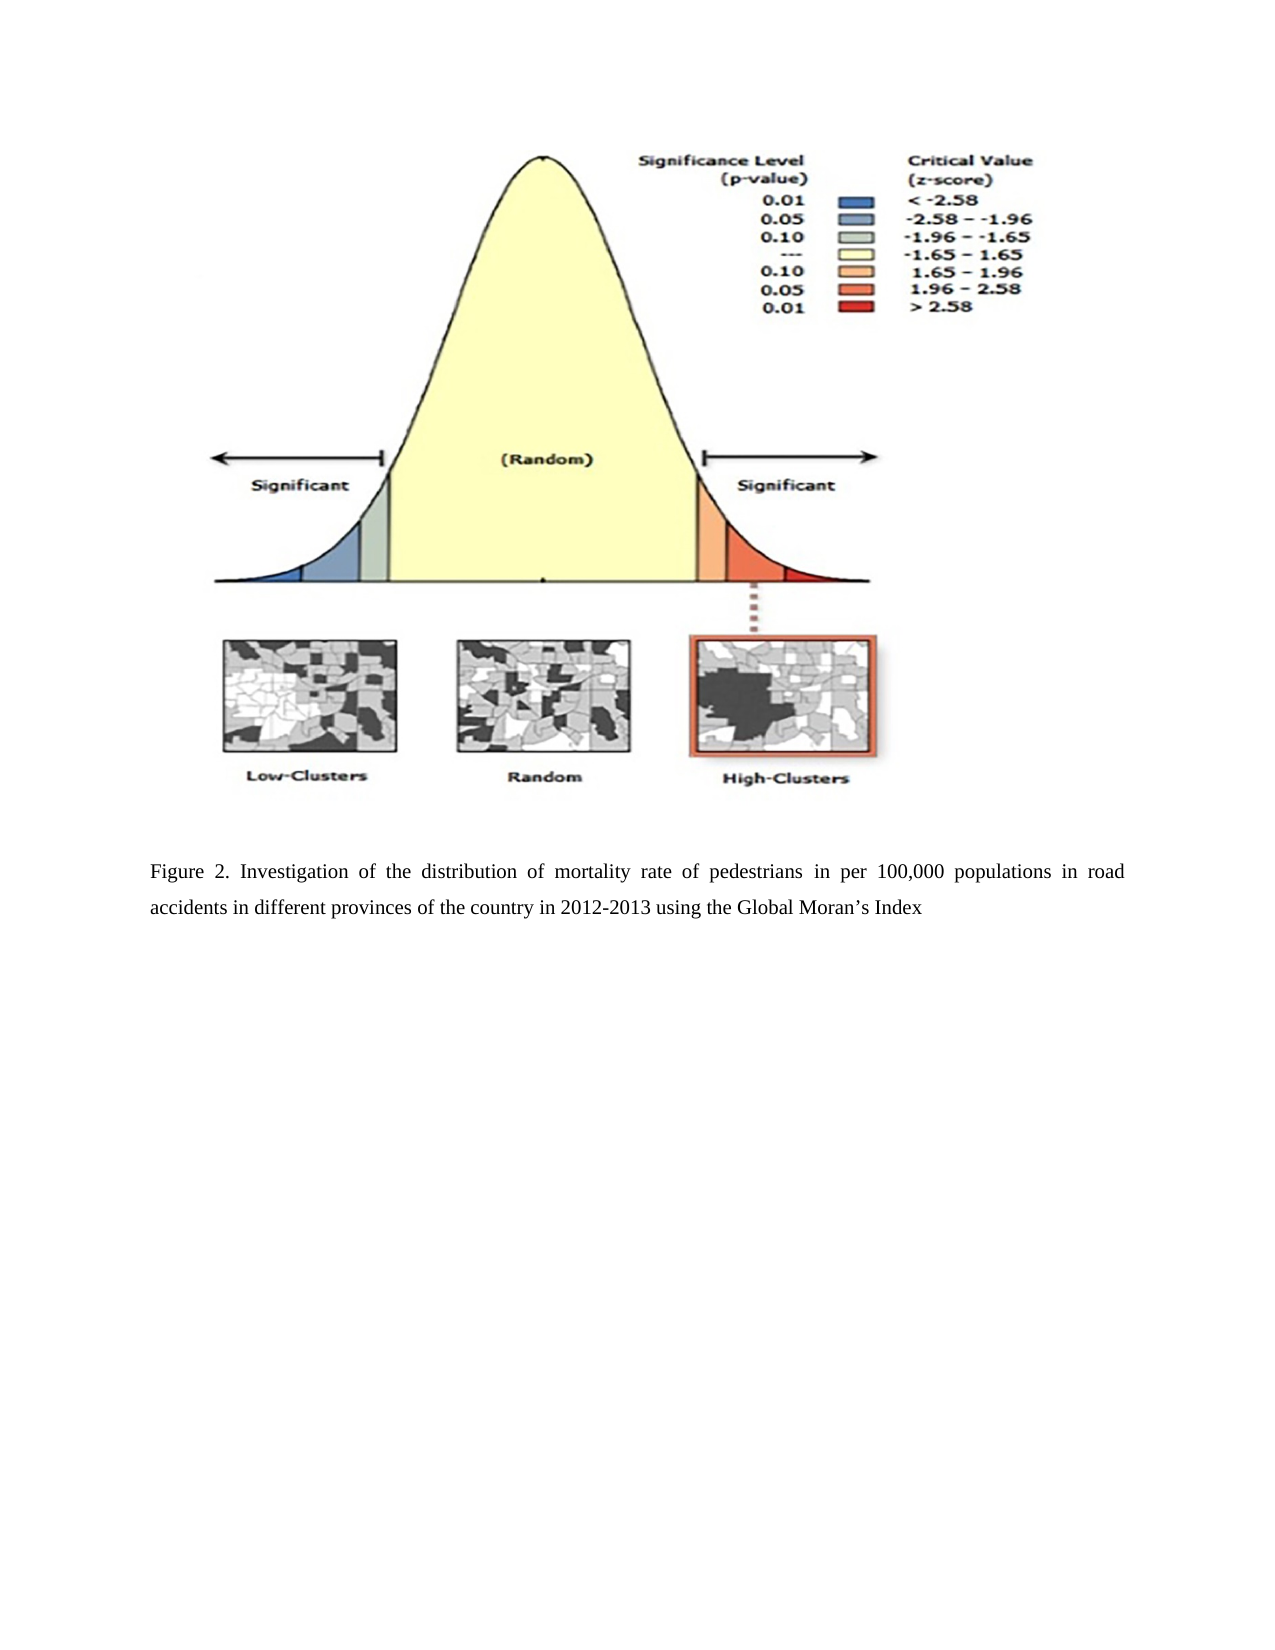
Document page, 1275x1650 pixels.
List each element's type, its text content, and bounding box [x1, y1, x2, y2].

picture [150, 150, 1047, 829]
text Figure 2. Investigation of the distribution of mortality rate of pedestrians in per 100,000 populations in road accidents in different provinces of the country in 2012-2013 using the Global Moran’s Index [150, 859, 1125, 919]
